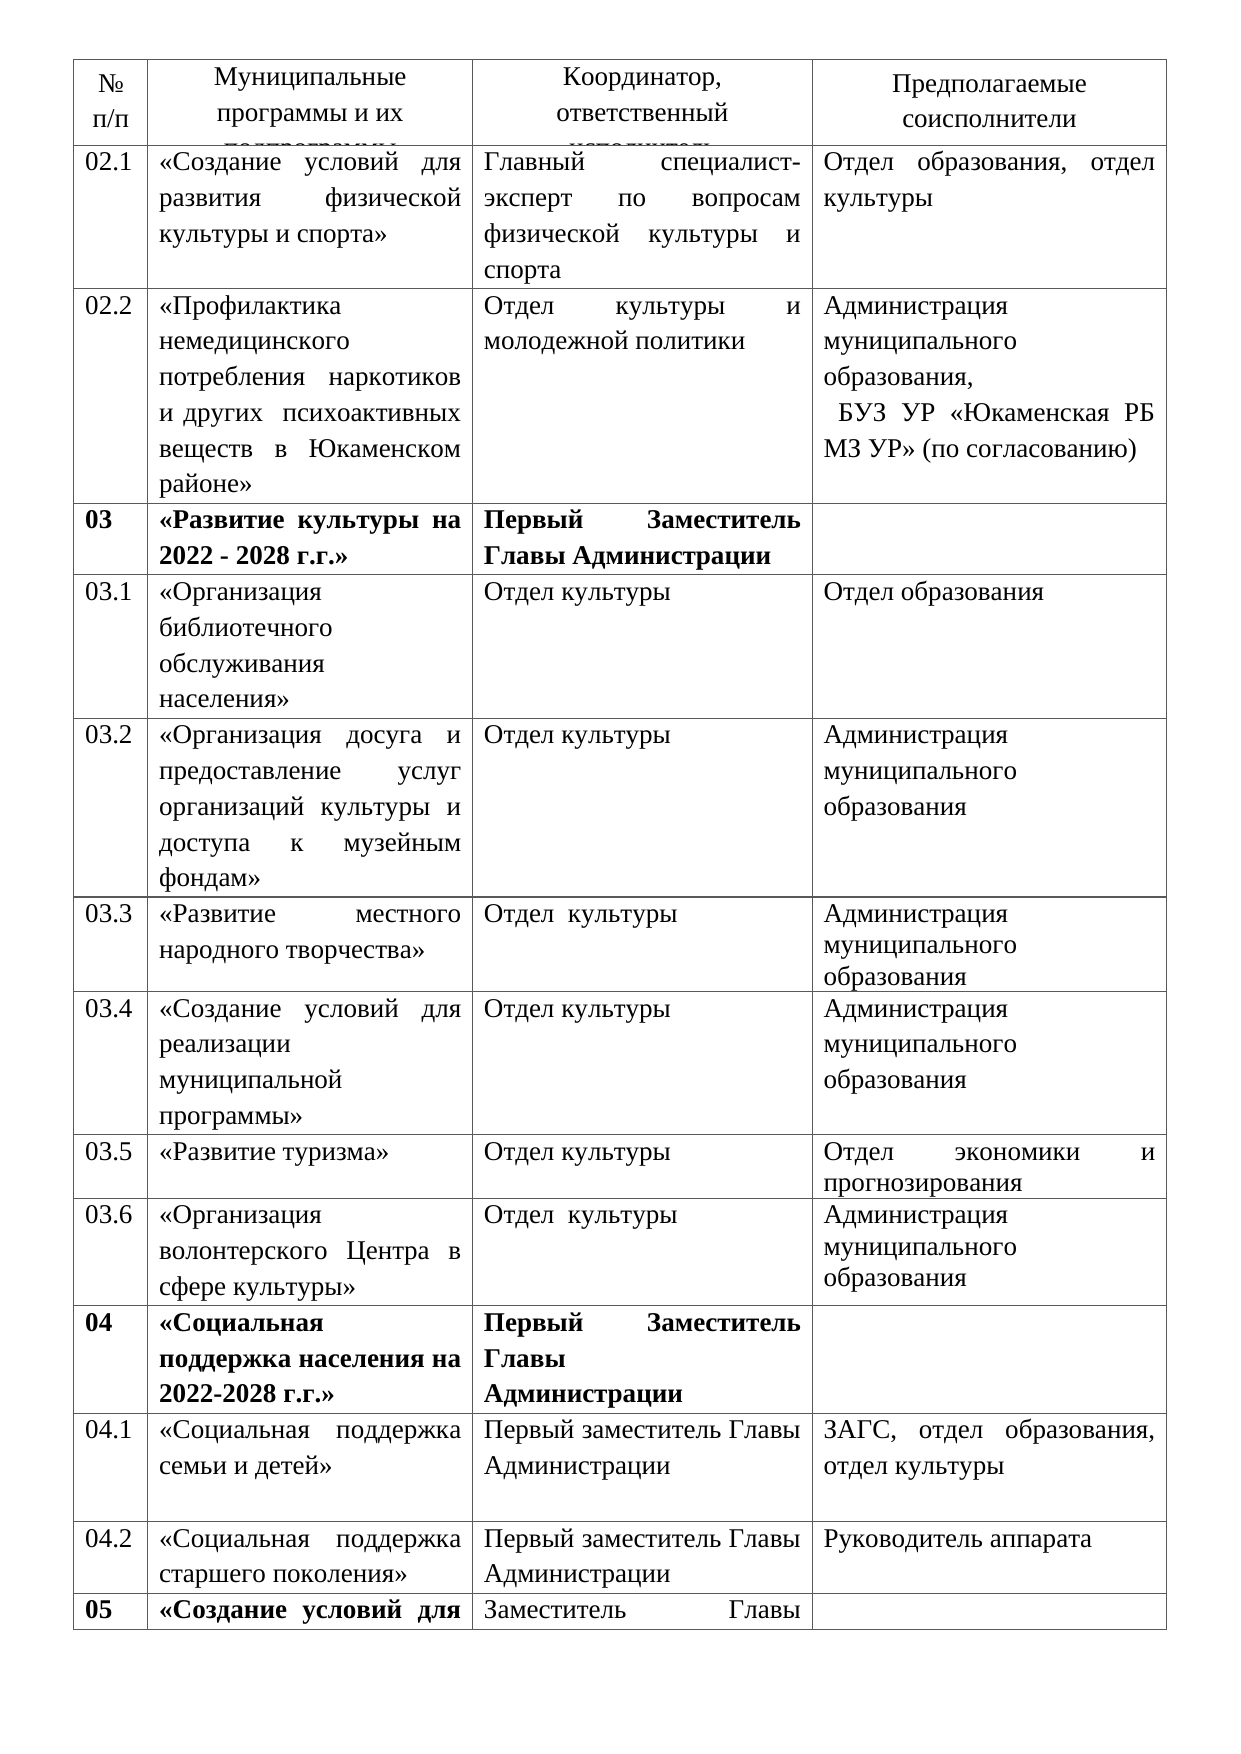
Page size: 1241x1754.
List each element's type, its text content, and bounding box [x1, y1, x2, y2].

table_cell 03.5 [74, 1135, 147, 1197]
table_cell 03.1 [74, 575, 147, 717]
table_cell Отдел образования, отдел культуры [813, 146, 1166, 288]
table_header Муниципальные программы и их подпрограммы [148, 60, 472, 144]
table_header Координатор, ответственный исполнитель [473, 60, 812, 144]
table_cell Первый Заместитель Главы Администрации [473, 504, 812, 574]
table_cell 03.4 [74, 992, 147, 1134]
table_cell Отдел культуры [473, 1199, 812, 1305]
table_cell 04.1 [74, 1414, 147, 1521]
table_cell 03.2 [74, 719, 147, 896]
table_cell Отдел культуры и молодежной политики [473, 289, 812, 502]
table_cell «Профилактика немедицинского потребления наркотиков и других психоактивных веществ в Юкаменском районе» [148, 289, 472, 502]
table_cell «Создание условий для развития физической культуры и спорта» [148, 146, 472, 288]
table_cell 05 [74, 1594, 147, 1629]
table_cell «Организация досуга и предоставление услуг организаций культуры и доступа к музейным фондам» [148, 719, 472, 896]
table_cell «Развитие местного народного творчества» [148, 898, 472, 991]
table_cell Администрация муниципального образования [813, 719, 1166, 896]
table_cell [813, 1594, 1166, 1629]
table_cell [813, 1306, 1166, 1412]
table_header № п/п [74, 60, 147, 144]
table_cell Отдел образования [813, 575, 1166, 717]
table_cell «Организация библиотечного обслуживания населения» [148, 575, 472, 717]
table_cell ЗАГС, отдел образования, отдел культуры [813, 1414, 1166, 1521]
table_cell 04.2 [74, 1522, 147, 1592]
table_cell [473, 1594, 812, 1629]
table_cell «Социальная поддержка старшего поколения» [148, 1522, 472, 1592]
table_cell Администрация муниципального образования, БУЗ УР «Юкаменская РБ МЗ УР» (по согласованию) [813, 289, 1166, 502]
table_cell Отдел экономики и прогнозирования [813, 1135, 1166, 1197]
table_cell 02.1 [74, 146, 147, 288]
table_cell 03 [74, 504, 147, 574]
table_cell Первый заместитель Главы Администрации [473, 1522, 812, 1592]
table_cell 04 [74, 1306, 147, 1412]
table_cell 03.6 [74, 1199, 147, 1305]
table_cell [813, 504, 1166, 574]
table_cell 02.2 [74, 289, 147, 502]
table_cell «Социальная поддержка населения на 2022-2028 г.г.» [148, 1306, 472, 1412]
table_cell Отдел культуры [473, 1135, 812, 1197]
table_cell «Организация волонтерского Центра в сфере культуры» [148, 1199, 472, 1305]
table_cell «Социальная поддержка семьи и детей» [148, 1414, 472, 1521]
table_cell 03.3 [74, 898, 147, 991]
table_cell «Развитие туризма» [148, 1135, 472, 1197]
table_cell Первый заместитель Главы Администрации [473, 1414, 812, 1521]
table_cell Отдел культуры [473, 719, 812, 896]
table_cell «Развитие культуры на 2022 - 2028 г.г.» [148, 504, 472, 574]
table_cell Главный специалист-эксперт по вопросам физической культуры и спорта [473, 146, 812, 288]
table_cell Администрация муниципального образования [813, 992, 1166, 1134]
table_cell Первый Заместитель Главы Администрации [473, 1306, 812, 1412]
table_cell Отдел культуры [473, 898, 812, 991]
table_cell Администрация муниципального образования [813, 1199, 1166, 1305]
table_cell Отдел культуры [473, 992, 812, 1134]
table_cell Администрация муниципального образования [813, 898, 1166, 991]
table_cell «Создание условий для реализации муниципальной программы» [148, 992, 472, 1134]
table_header Предполагаемые соисполнители [813, 60, 1166, 144]
table_cell Руководитель аппарата [813, 1522, 1166, 1592]
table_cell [148, 1594, 472, 1629]
table_cell Отдел культуры [473, 575, 812, 717]
